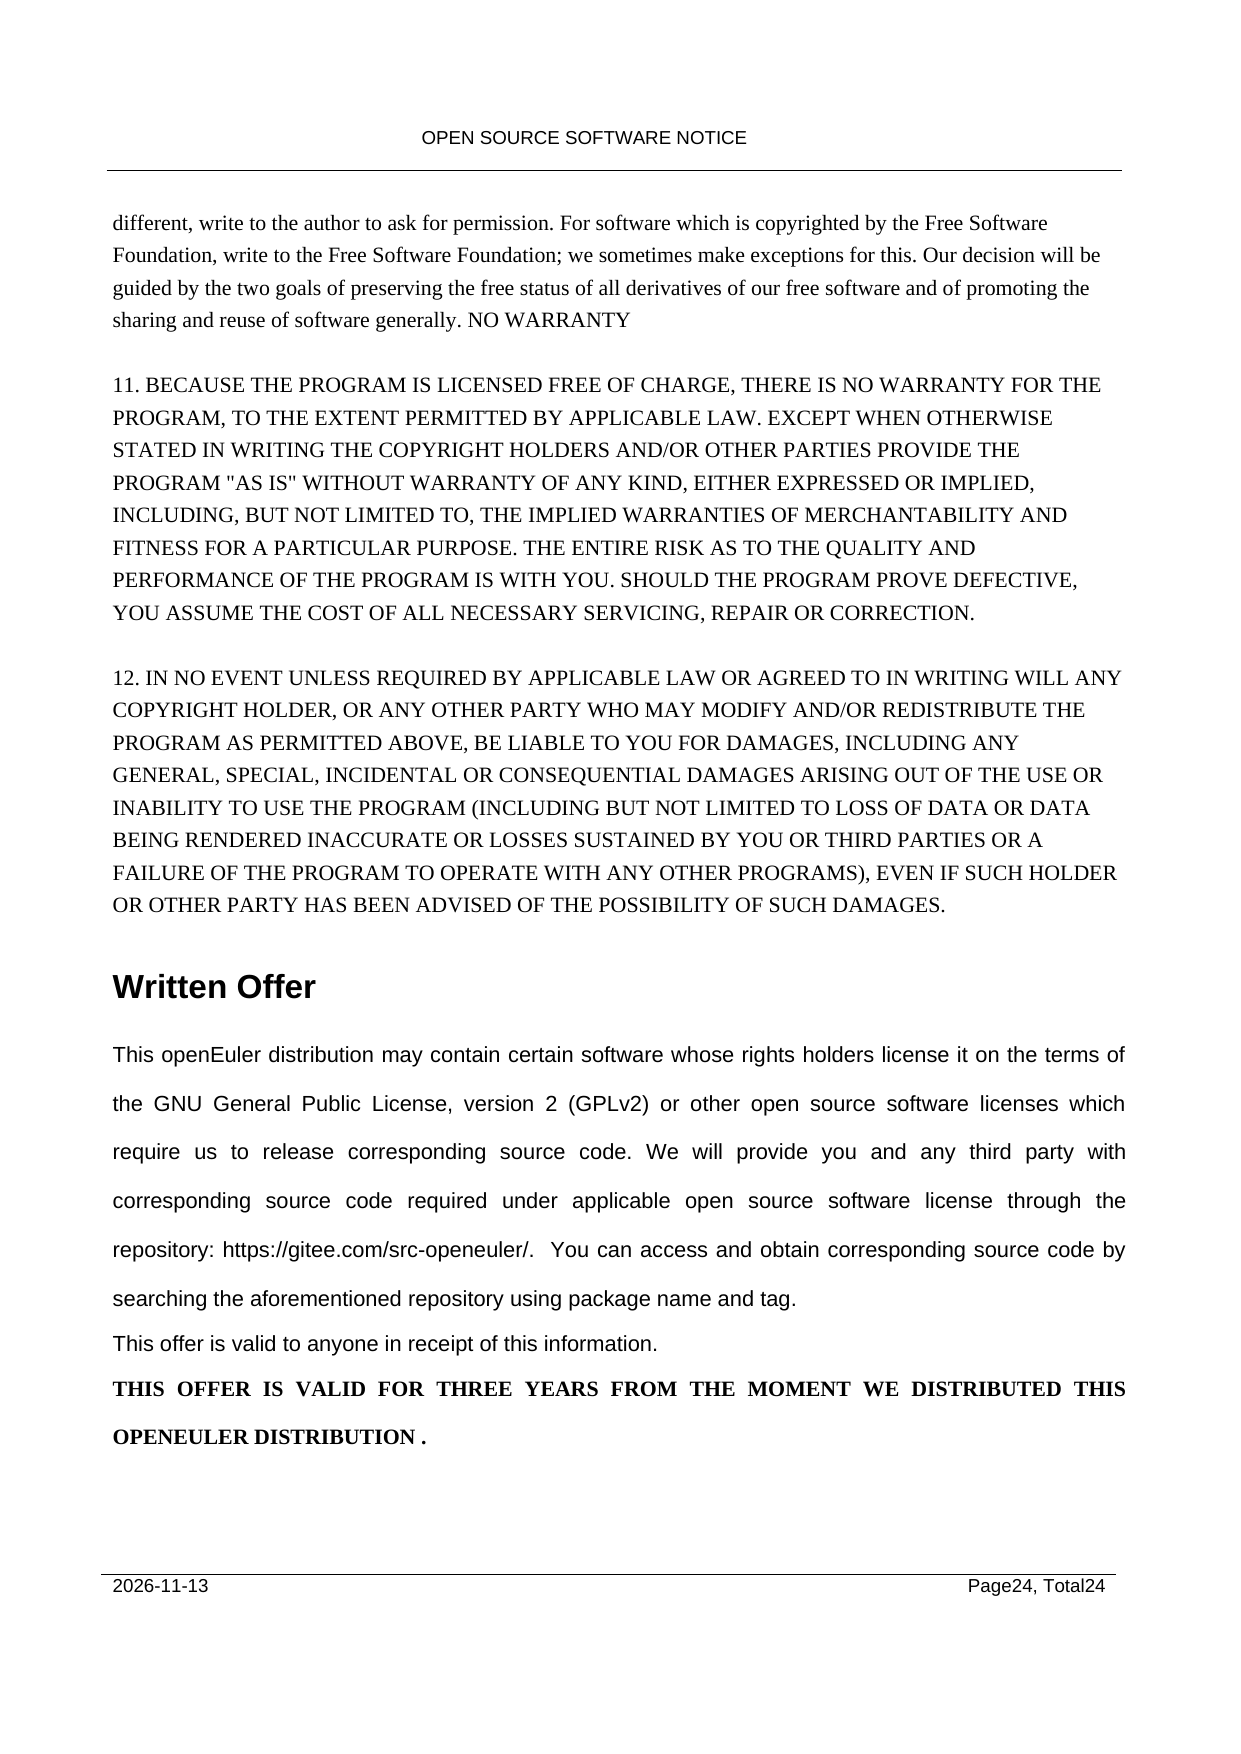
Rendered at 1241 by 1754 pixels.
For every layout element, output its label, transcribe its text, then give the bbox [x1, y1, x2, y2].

text This offer is valid to anyone in receipt of this information. [112, 1327, 1128, 1359]
text THIS OFFER IS VALID FOR THREE YEARS FROM THE MOMENT WE DISTRIBUTED THIS OPENEULER DISTRIBUTION . [112, 1372, 1128, 1453]
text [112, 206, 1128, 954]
text Written Offer [112, 954, 1128, 1019]
text This openEuler distribution may contain certain software whose rights holders license it on the terms of the GNU General Public License, version 2 (GPLv2) or other open source software licenses which require us to release corresponding source code. We will provide you and any third party with corresponding source code required under applicable open source software license through the repository: https://gitee.com/src-openeuler/. You can access and obtain corresponding source code by searching the aforementioned repository using package name and tag. [112, 1038, 1128, 1314]
